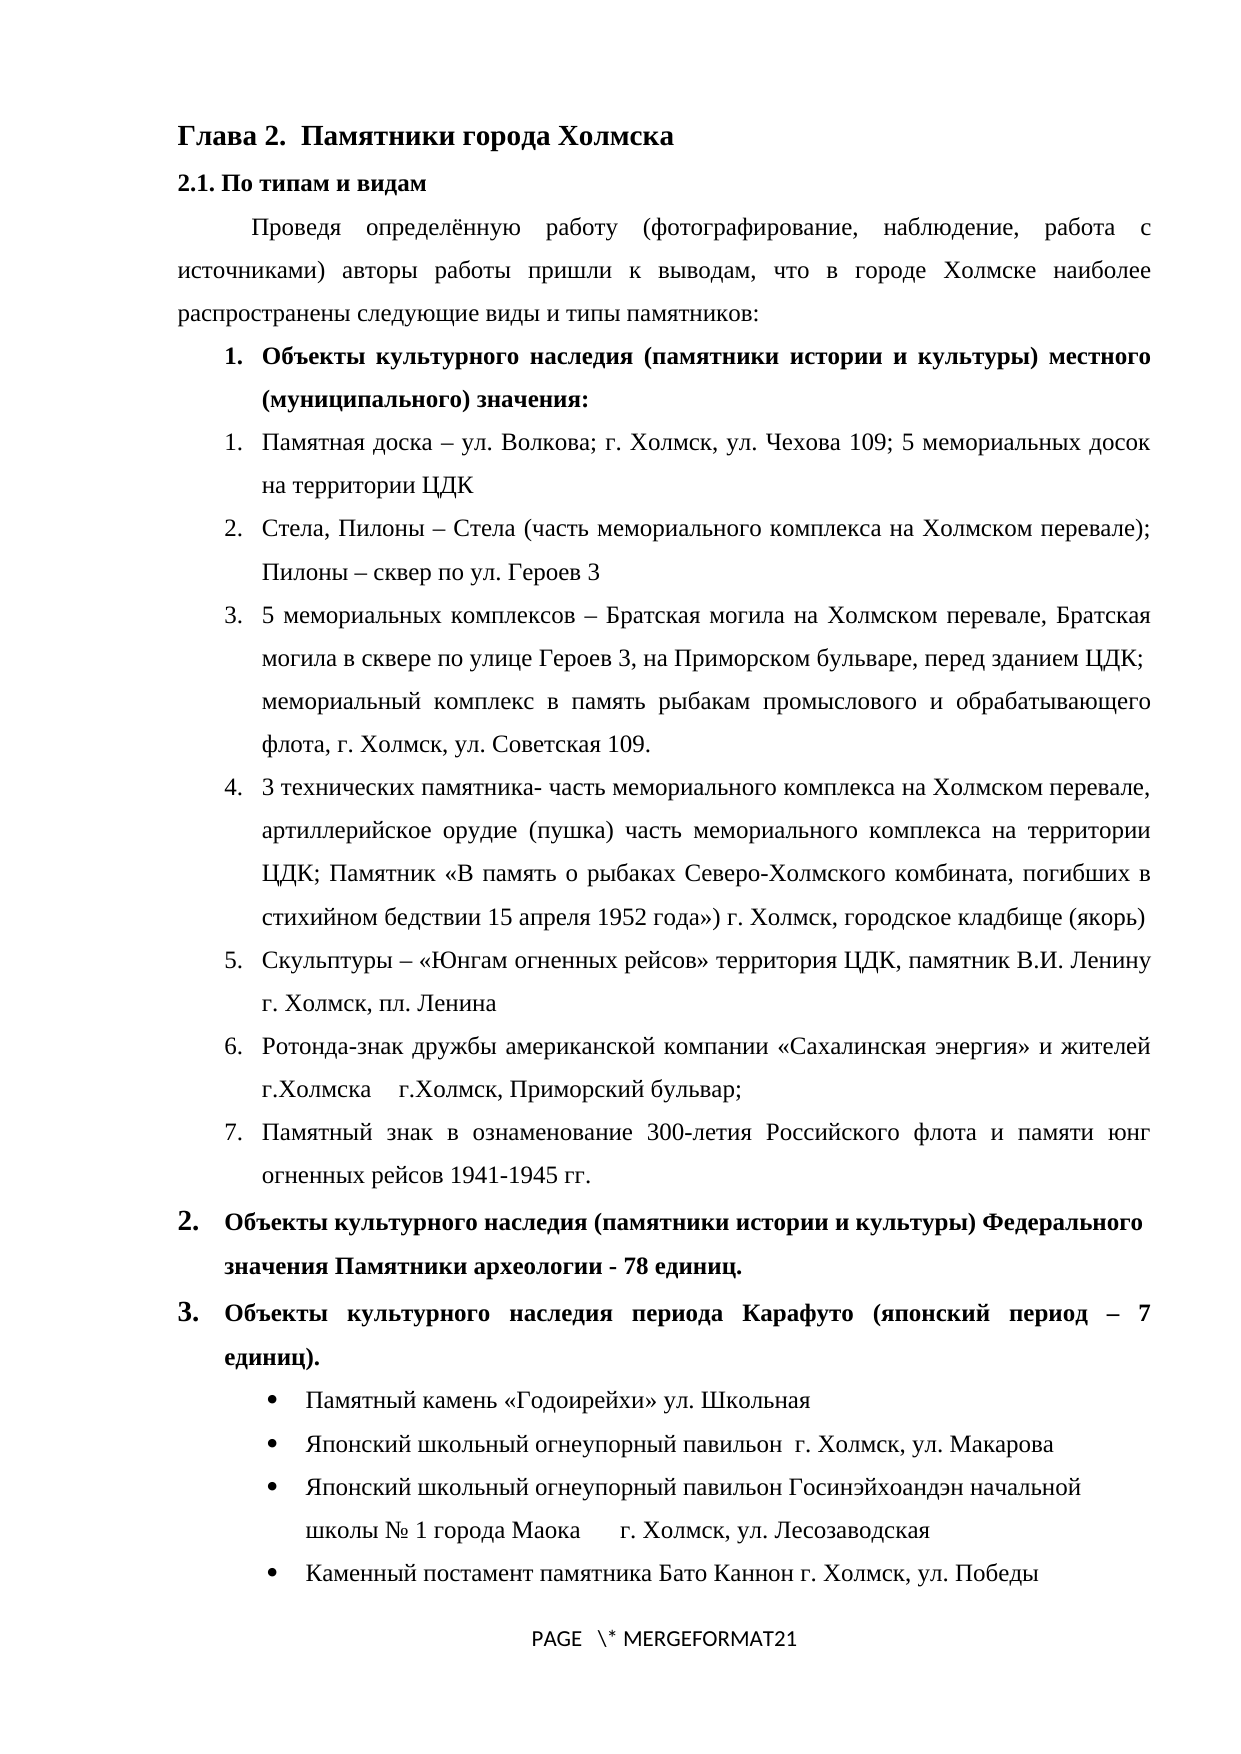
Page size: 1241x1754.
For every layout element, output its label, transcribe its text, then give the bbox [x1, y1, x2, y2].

text Глава 2. Памятники города Холмска [177, 118, 1152, 152]
list Памятная доска – ул. Волкова; г. Холмск, ул. Чехова 109; 5 мемориальных досок на территории ЦДК [224, 427, 1152, 499]
list Японский школьный огнеупорный павильон г. Холмск, ул. Макарова [268, 1429, 1152, 1457]
text 2.1. По типам и видам [177, 168, 1152, 197]
list Каменный постамент памятника Бато Каннон г. Холмск, ул. Победы [268, 1558, 1152, 1587]
list Памятный знак в ознаменование 300-летия Российского флота и памяти юнг огненных рейсов 1941-1945 гг. [224, 1117, 1152, 1189]
list Ротонда-знак дружбы американской компании «Сахалинская энергия» и жителей г.Холмска г.Холмск, Приморский бульвар; [224, 1031, 1152, 1103]
list Объекты культурного наследия (памятники истории и культуры) Федерального значения Памятники археологии - 78 единиц. [177, 1203, 1152, 1280]
list Скульптуры – «Юнгам огненных рейсов» территория ЦДК, памятник В.И. Ленину г. Холмск, пл. Ленина [224, 945, 1152, 1017]
list Объекты культурного наследия периода Карафуто (японский период – 7 единиц). [177, 1294, 1152, 1371]
text Проведя определённую работу (фотографирование, наблюдение, работа с источниками) авторы работы пришли к выводам, что в городе Холмске наиболее распространены следующие виды и типы памятников: [177, 212, 1152, 327]
list Объекты культурного наследия (памятники истории и культуры) местного (муниципального) значения: [224, 341, 1152, 413]
list мемориальный комплекс в память рыбакам промыслового и обрабатывающего флота, г. Холмск, ул. Советская 109. [262, 686, 1152, 758]
list 5 мемориальных комплексов – Братская могила на Холмском перевале, Братская могила в сквере по улице Героев 3, на Приморском бульваре, перед зданием ЦДК; [224, 600, 1152, 672]
list Японский школьный огнеупорный павильон Госинэйхоандэн начальной школы № 1 города Маока г. Холмск, ул. Лесозаводская [268, 1472, 1152, 1544]
list Стела, Пилоны – Стела (часть мемориального комплекса на Холмском перевале); Пилоны – сквер по ул. Героев 3 [224, 513, 1152, 585]
list Памятный камень «Годоирейхи» ул. Школьная [268, 1386, 1152, 1414]
list 3 технических памятника- часть мемориального комплекса на Холмском перевале, артиллерийское орудие (пушка) часть мемориального комплекса на территории ЦДК; Памятник «В память о рыбаках Северо-Холмского комбината, погибших в стихийном бедствии 15 апреля 1952 года») г. Холмск, городское кладбище (якорь) [224, 772, 1152, 930]
